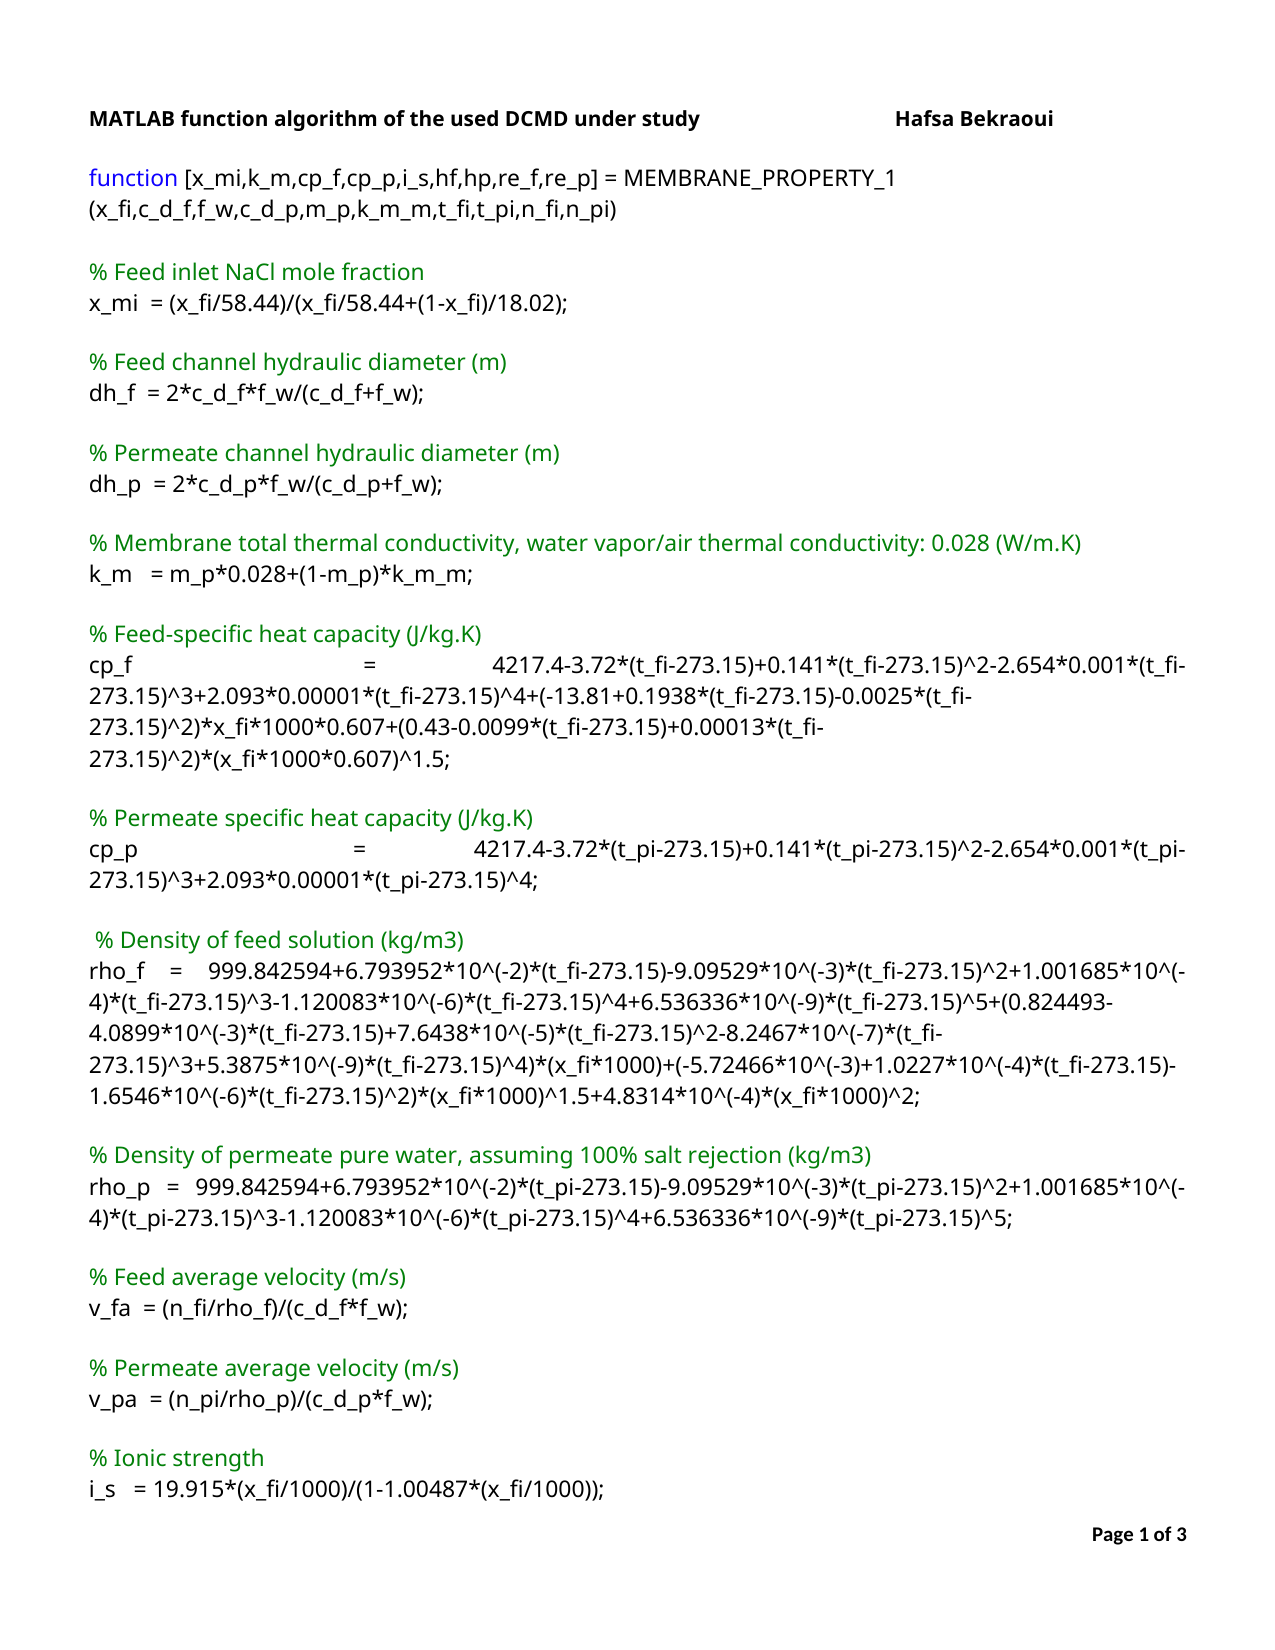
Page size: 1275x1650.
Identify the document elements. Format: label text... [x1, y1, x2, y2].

text % Feed channel hydraulic diameter (m) [89, 346, 1186, 377]
text cp_f = 4217.4-3.72*(t_fi-273.15)+0.141*(t_fi-273.15)^2-2.654*0.001*(t_fi-273.15)^3+2.093*0.00001*(t_fi-273.15)^4+(-13.81+0.1938*(t_fi-273.15)-0.0025*(t_fi-273.15)^2)*x_fi*1000*0.607+(0.43-0.0099*(t_fi-273.15)+0.00013*(t_fi-273.15)^2)*(x_fi*1000*0.607)^1.5; [89, 649, 1186, 774]
text % Density of permeate pure water, assuming 100% salt rejection (kg/m3) [89, 1139, 1186, 1170]
text function [x_mi,k_m,cp_f,cp_p,i_s,hf,hp,re_f,re_p] = MEMBRANE_PROPERTY_1 (x_fi,c_d_f,f_w,c_d_p,m_p,k_m_m,t_fi,t_pi,n_fi,n_pi) [89, 162, 1186, 224]
text x_mi = (x_fi/58.44)/(x_fi/58.44+(1-x_fi)/18.02); [89, 287, 1186, 318]
text % Permeate average velocity (m/s) [89, 1351, 1186, 1383]
text dh_p = 2*c_d_p*f_w/(c_d_p+f_w); [89, 468, 1186, 499]
text % Permeate specific heat capacity (J/kg.K) [89, 802, 1186, 833]
text % Permeate channel hydraulic diameter (m) [89, 437, 1186, 468]
text % Feed inlet NaCl mole fraction [89, 256, 1186, 287]
text rho_p = 999.842594+6.793952*10^(-2)*(t_pi-273.15)-9.09529*10^(-3)*(t_pi-273.15)^2+1.001685*10^(-4)*(t_pi-273.15)^3-1.120083*10^(-6)*(t_pi-273.15)^4+6.536336*10^(-9)*(t_pi-273.15)^5; [89, 1170, 1186, 1233]
text cp_p = 4217.4-3.72*(t_pi-273.15)+0.141*(t_pi-273.15)^2-2.654*0.001*(t_pi-273.15)^3+2.093*0.00001*(t_pi-273.15)^4; [89, 833, 1186, 896]
text rho_f = 999.842594+6.793952*10^(-2)*(t_fi-273.15)-9.09529*10^(-3)*(t_fi-273.15)^2+1.001685*10^(-4)*(t_fi-273.15)^3-1.120083*10^(-6)*(t_fi-273.15)^4+6.536336*10^(-9)*(t_fi-273.15)^5+(0.824493-4.0899*10^(-3)*(t_fi-273.15)+7.6438*10^(-5)*(t_fi-273.15)^2-8.2467*10^(-7)*(t_fi-273.15)^3+5.3875*10^(-9)*(t_fi-273.15)^4)*(x_fi*1000)+(-5.72466*10^(-3)+1.0227*10^(-4)*(t_fi-273.15)-1.6546*10^(-6)*(t_fi-273.15)^2)*(x_fi*1000)^1.5+4.8314*10^(-4)*(x_fi*1000)^2; [89, 955, 1186, 1111]
text % Ionic strength [89, 1442, 1186, 1473]
text i_s = 19.915*(x_fi/1000)/(1-1.00487*(x_fi/1000)); [89, 1473, 1186, 1504]
text % Density of feed solution (kg/m3) [89, 924, 1186, 955]
text % Feed-specific heat capacity (J/kg.K) [89, 618, 1186, 649]
text v_fa = (n_fi/rho_f)/(c_d_f*f_w); [89, 1292, 1186, 1323]
text dh_f = 2*c_d_f*f_w/(c_d_f+f_w); [89, 377, 1186, 408]
text % Membrane total thermal conductivity, water vapor/air thermal conductivity: 0.028 (W/m.K) [89, 527, 1186, 558]
text v_pa = (n_pi/rho_p)/(c_d_p*f_w); [89, 1383, 1186, 1414]
text % Feed average velocity (m/s) [89, 1261, 1186, 1292]
text k_m = m_p*0.028+(1-m_p)*k_m_m; [89, 558, 1186, 589]
